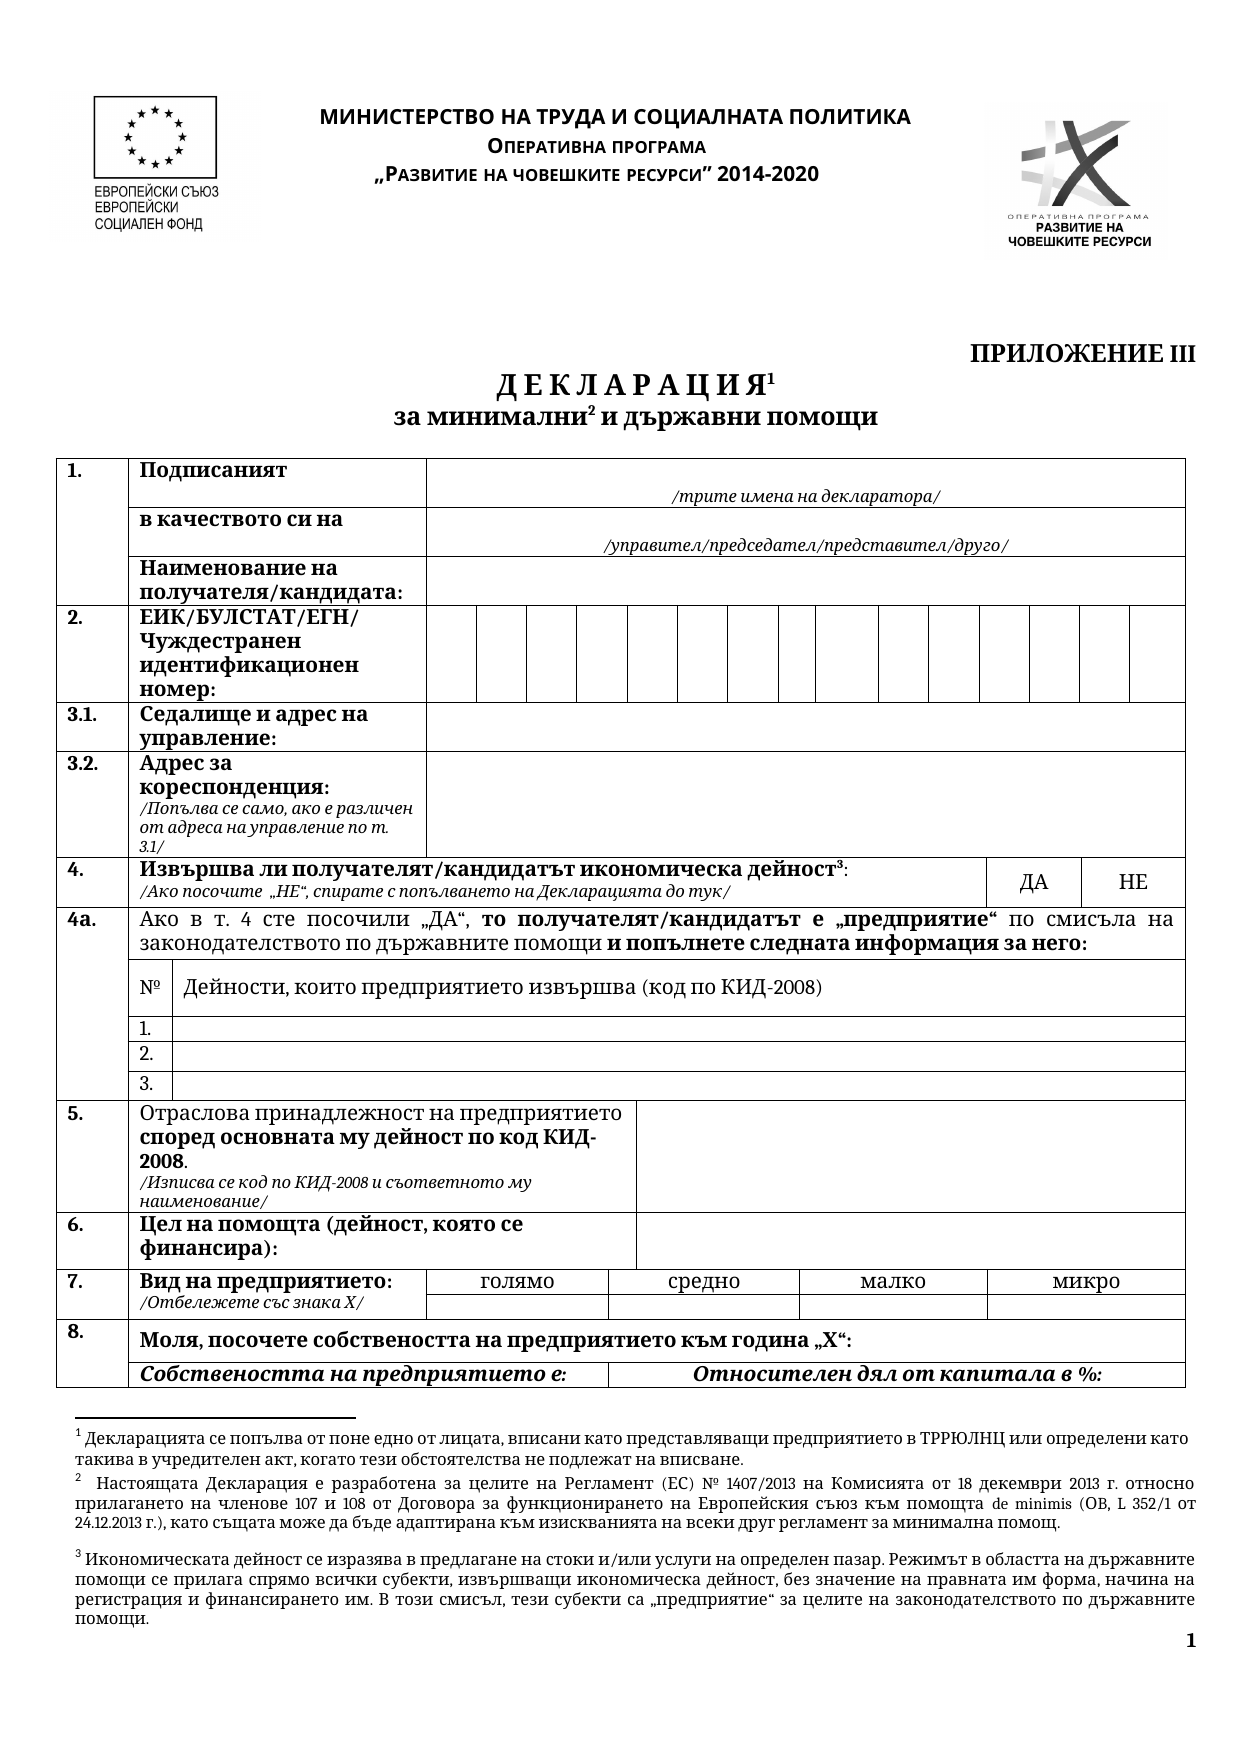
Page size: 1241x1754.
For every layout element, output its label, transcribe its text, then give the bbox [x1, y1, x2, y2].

table_cell [477, 606, 526, 702]
table_cell /управител/председател/представител/друго/ [427, 508, 1185, 556]
table_header /трите имена на декларатора/ [427, 459, 1185, 507]
table_cell 2. [57, 606, 128, 702]
table_cell [427, 1295, 608, 1319]
table_cell ЕИК/БУЛСТАТ/ЕГН/ Чуждестранен идентификационен номер: [129, 606, 426, 702]
table_cell НЕ [1082, 858, 1185, 907]
table_cell в качеството си на [129, 508, 426, 556]
table_cell [816, 606, 878, 702]
table_cell средно [609, 1270, 799, 1294]
table_cell ДА [987, 858, 1081, 907]
table_cell Моля, посочете собствеността на предприятието към година „Х“: [129, 1320, 1185, 1362]
table_cell Дейности, които предприятието извършва (код по КИД-2008) [173, 960, 1185, 1016]
text Д Е К Л А Р А Ц И Я [75, 369, 1196, 403]
table_cell 3. [129, 1072, 172, 1100]
table_cell [427, 557, 1185, 605]
table_cell малко [800, 1270, 987, 1294]
table_cell Цел на помощта (дейност, която се финансира): [129, 1213, 636, 1269]
table_cell [988, 1295, 1185, 1319]
table_cell 6. [57, 1213, 128, 1269]
table_cell [527, 606, 576, 702]
table_cell [637, 1101, 1185, 1212]
table_cell [728, 606, 778, 702]
picture [984, 102, 1168, 260]
table_cell Адрес за кореспонденция: /Попълва се само, ако е различен от адреса на управление по т. 3.1/ [129, 752, 426, 857]
table_cell [628, 606, 677, 702]
table_header Подписаният [129, 459, 426, 507]
table_cell [637, 1213, 1185, 1269]
table_cell Извършва ли получателят/кандидатът икономическа дейност: /Ако посочите „НЕ“, спирате с попълването на Декларацията до тук/ [129, 858, 986, 907]
table_cell [1130, 606, 1185, 702]
table_cell Ако в т. 4 сте посочили „ДА“, то получателят/кандидатът е „предприятие“ по смисъла на законодателството по държавните помощи и попълнете следната информация за него: [129, 908, 1185, 959]
table_cell [577, 606, 627, 702]
table_cell [678, 606, 727, 702]
table_cell Относителен дял от капитала в %: [609, 1363, 1185, 1387]
table_cell 1. [129, 1017, 172, 1041]
table_cell № [129, 960, 172, 1016]
table_cell 3.2. [57, 752, 128, 857]
table_cell [427, 703, 1185, 751]
table_cell 3.1. [57, 703, 128, 751]
text за минимални и държавни помощи [75, 403, 1196, 431]
table_cell 4а. [57, 908, 128, 1100]
table_cell [427, 752, 1185, 857]
table_cell [173, 1072, 1185, 1100]
table_cell [1030, 606, 1079, 702]
table_cell Вид на предприятието: /Отбележете със знака Х/ [129, 1270, 426, 1319]
table_cell [173, 1017, 1185, 1041]
table_cell Наименование на получателя/кандидата: [129, 557, 426, 605]
table_cell [929, 606, 979, 702]
table_cell [1080, 606, 1129, 702]
text ПРИЛОЖЕНИЕ III [75, 340, 1196, 369]
table_cell голямо [427, 1270, 608, 1294]
table_cell Собствеността на предприятието е: [129, 1363, 608, 1387]
table_cell 4. [57, 858, 128, 907]
picture [48, 91, 261, 242]
table_cell [609, 1295, 799, 1319]
table_cell микро [988, 1270, 1185, 1294]
table_cell [980, 606, 1029, 702]
table_cell [173, 1042, 1185, 1071]
table_cell [800, 1295, 987, 1319]
table_cell 8. [57, 1320, 128, 1387]
table_cell [779, 606, 815, 702]
table_header 1. [57, 459, 128, 605]
table_cell Седалище и адрес на управление: [129, 703, 426, 751]
table_cell [879, 606, 928, 702]
table_cell 7. [57, 1270, 128, 1319]
table_cell 2. [129, 1042, 172, 1071]
table_cell Отраслова принадлежност на предприятието според основната му дейност по код КИД-2008. /Изписва се код по КИД-2008 и съответното му наименование/ [129, 1101, 636, 1212]
table_cell 5. [57, 1101, 128, 1212]
table_cell [427, 606, 476, 702]
